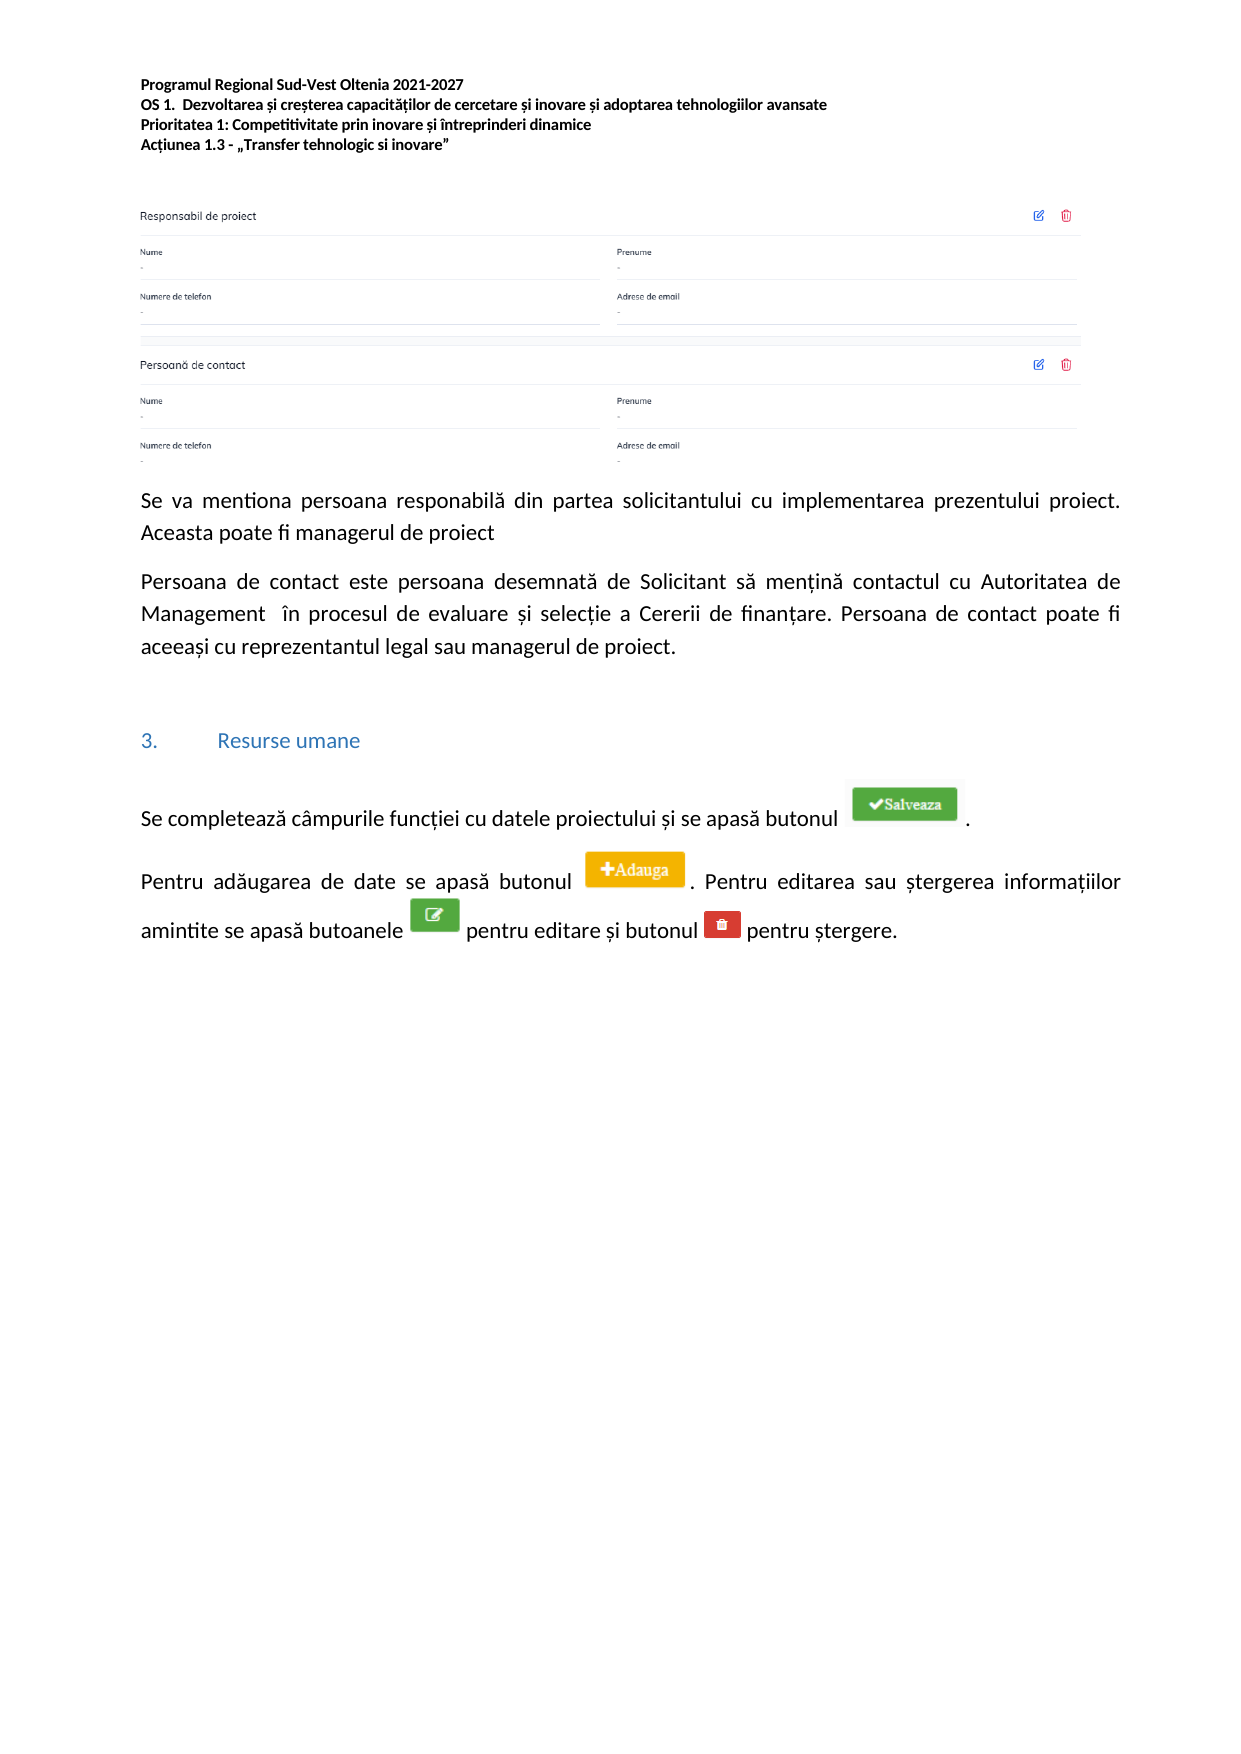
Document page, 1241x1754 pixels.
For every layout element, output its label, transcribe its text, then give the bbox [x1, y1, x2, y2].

text Pentru adăugarea de date se apasă butonul . Pentru editarea sau ștergerea informațiilor amintite se apasă butoanele pentru editare și butonul pentru ștergere. [141, 849, 1122, 944]
text Se completează câmpurile funcției cu datele proiectului și se apasă butonul . [141, 779, 1122, 832]
text Se va mentiona persoana responabilă din partea solicitantului cu implementarea prezentului proiect. Aceasta poate fi managerul de proiect [141, 486, 1122, 547]
subtitle Resurse umane [141, 726, 1122, 754]
picture [408, 895, 461, 939]
picture [140, 203, 1081, 470]
picture [703, 909, 742, 939]
picture [844, 779, 965, 827]
text Persoana de contact este persoana desemnată de Solicitant să mențină contactul cu Autoritatea de Management în procesul de evaluare şi selecţie a Cererii de finanţare. Persoana de contact poate fi aceeași cu reprezentantul legal sau managerul de proiect. [141, 567, 1122, 660]
picture [583, 848, 690, 890]
